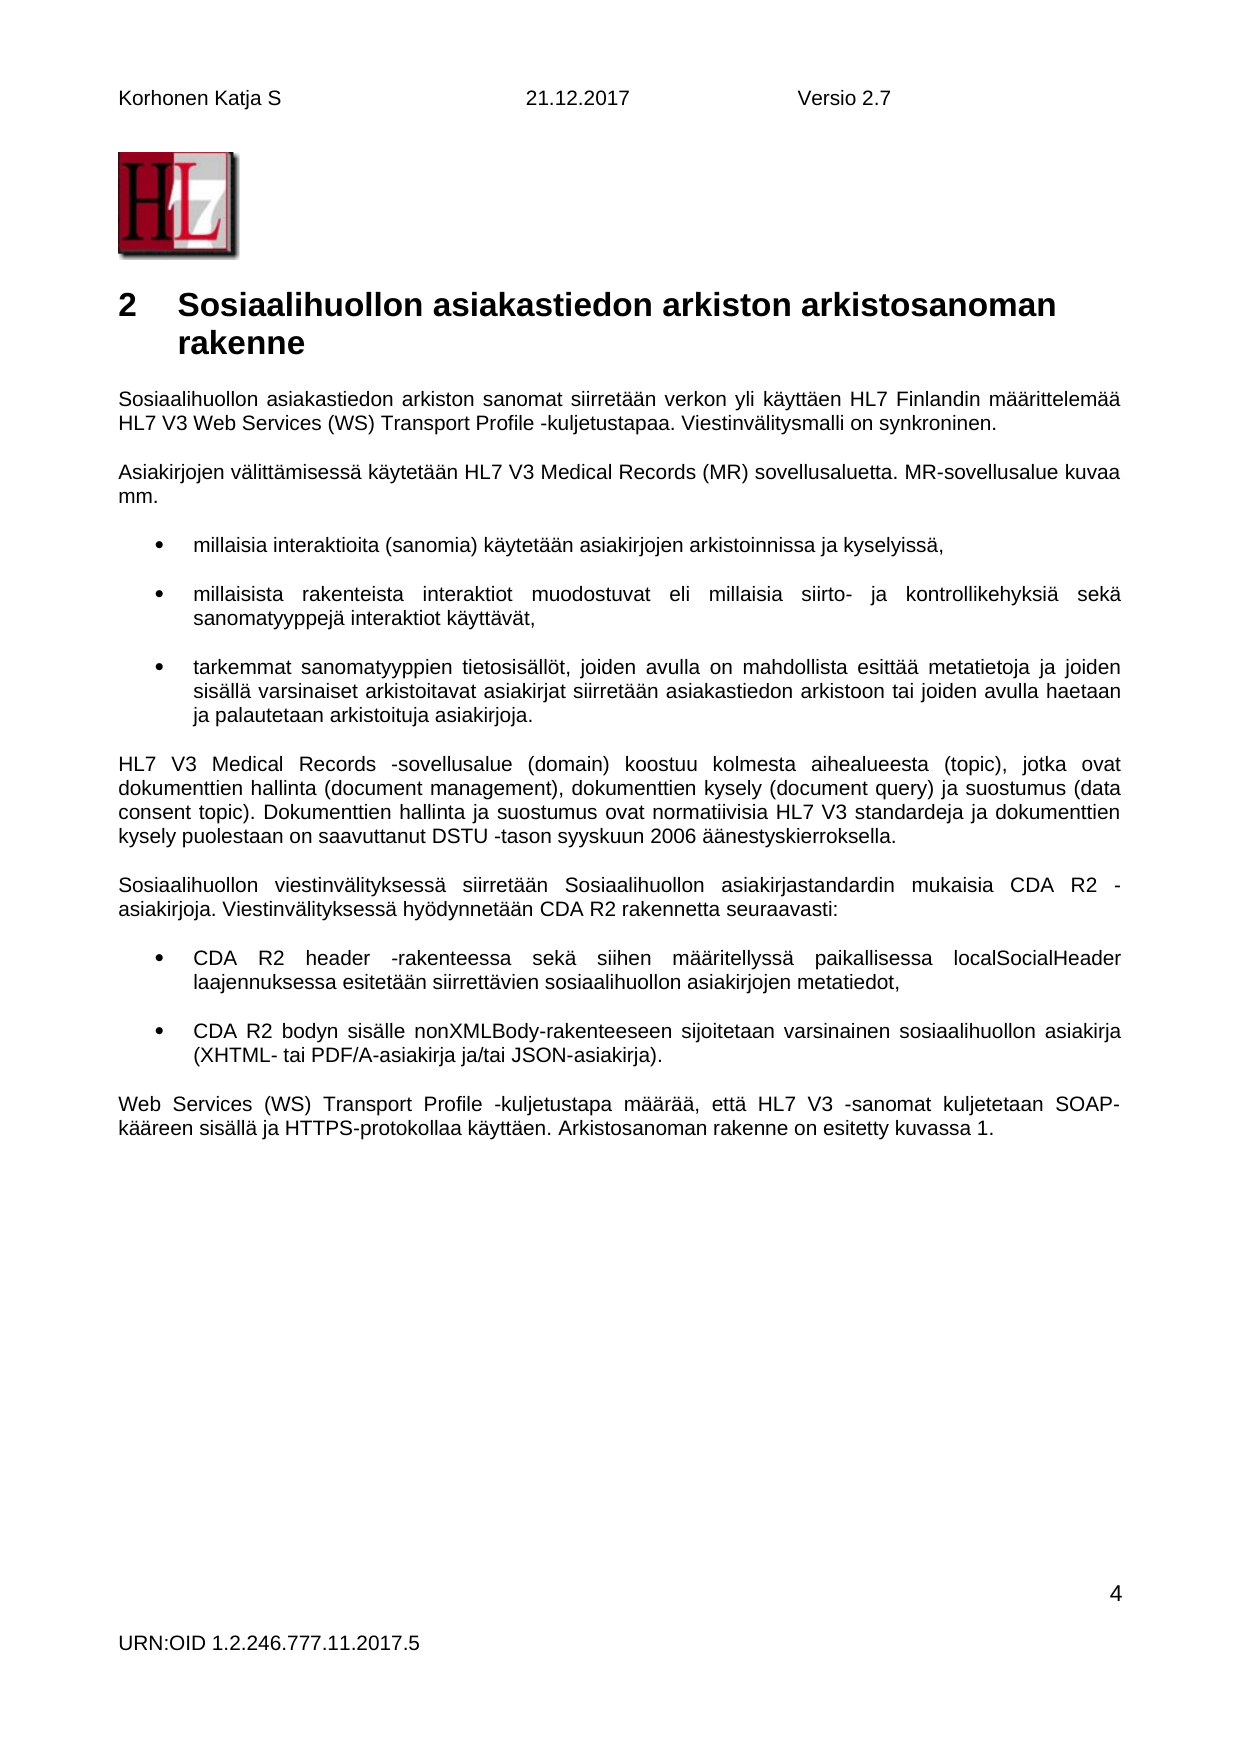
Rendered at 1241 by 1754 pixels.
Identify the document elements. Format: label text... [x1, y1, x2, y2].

text Asiakirjojen välittämisessä käytetään HL7 V3 Medical Records (MR) sovellusaluetta. MR-sovellusalue kuvaa mm. [118, 460, 1122, 508]
text Sosiaalihuollon viestinvälityksessä siirretään Sosiaalihuollon asiakirjastandardin mukaisia CDA R2 -asiakirjoja. Viestinvälityksessä hyödynnetään CDA R2 rakennetta seuraavasti: [118, 873, 1122, 921]
subtitle Sosiaalihuollon asiakastiedon arkiston arkistosanoman rakenne [118, 285, 1122, 362]
list CDA R2 bodyn sisälle nonXMLBody-rakenteeseen sijoitetaan varsinainen sosiaalihuollon asiakirja (XHTML- tai PDF/A-asiakirja ja/tai JSON-asiakirja). [156, 1018, 1122, 1067]
list tarkemmat sanomatyyppien tietosisällöt, joiden avulla on mahdollista esittää metatietoja ja joiden sisällä varsinaiset arkistoitavat asiakirjat siirretään asiakastiedon arkistoon tai joiden avulla haetaan ja palautetaan arkistoituja asiakirjoja. [156, 655, 1122, 727]
text HL7 V3 Medical Records -sovellusalue (domain) koostuu kolmesta aihealueesta (topic), jotka ovat dokumenttien hallinta (document management), dokumenttien kysely (document query) ja suostumus (data consent topic). Dokumenttien hallinta ja suostumus ovat normatiivisia HL7 V3 standardeja ja dokumenttien kysely puolestaan on saavuttanut DSTU -tason syyskuun 2006 äänestyskierroksella. [118, 752, 1122, 848]
picture [118, 152, 241, 260]
text Sosiaalihuollon asiakastiedon arkiston sanomat siirretään verkon yli käyttäen HL7 Finlandin määrittelemää HL7 V3 Web Services (WS) Transport Profile -kuljetustapaa. Viestinvälitysmalli on synkroninen. [118, 387, 1122, 435]
list millaisia interaktioita (sanomia) käytetään asiakirjojen arkistoinnissa ja kyselyissä, [156, 533, 1122, 557]
text Web Services (WS) Transport Profile -kuljetustapa määrää, että HL7 V3 -sanomat kuljetetaan SOAP-kääreen sisällä ja HTTPS-protokollaa käyttäen. Arkistosanoman rakenne on esitetty kuvassa 1. [118, 1092, 1122, 1139]
list millaisista rakenteista interaktiot muodostuvat eli millaisia siirto- ja kontrollikehyksiä sekä sanomatyyppejä interaktiot käyttävät, [156, 582, 1122, 630]
list CDA R2 header -rakenteessa sekä siihen määritellyssä paikallisessa localSocialHeader laajennuksessa esitetään siirrettävien sosiaalihuollon asiakirjojen metatiedot, [156, 946, 1122, 993]
